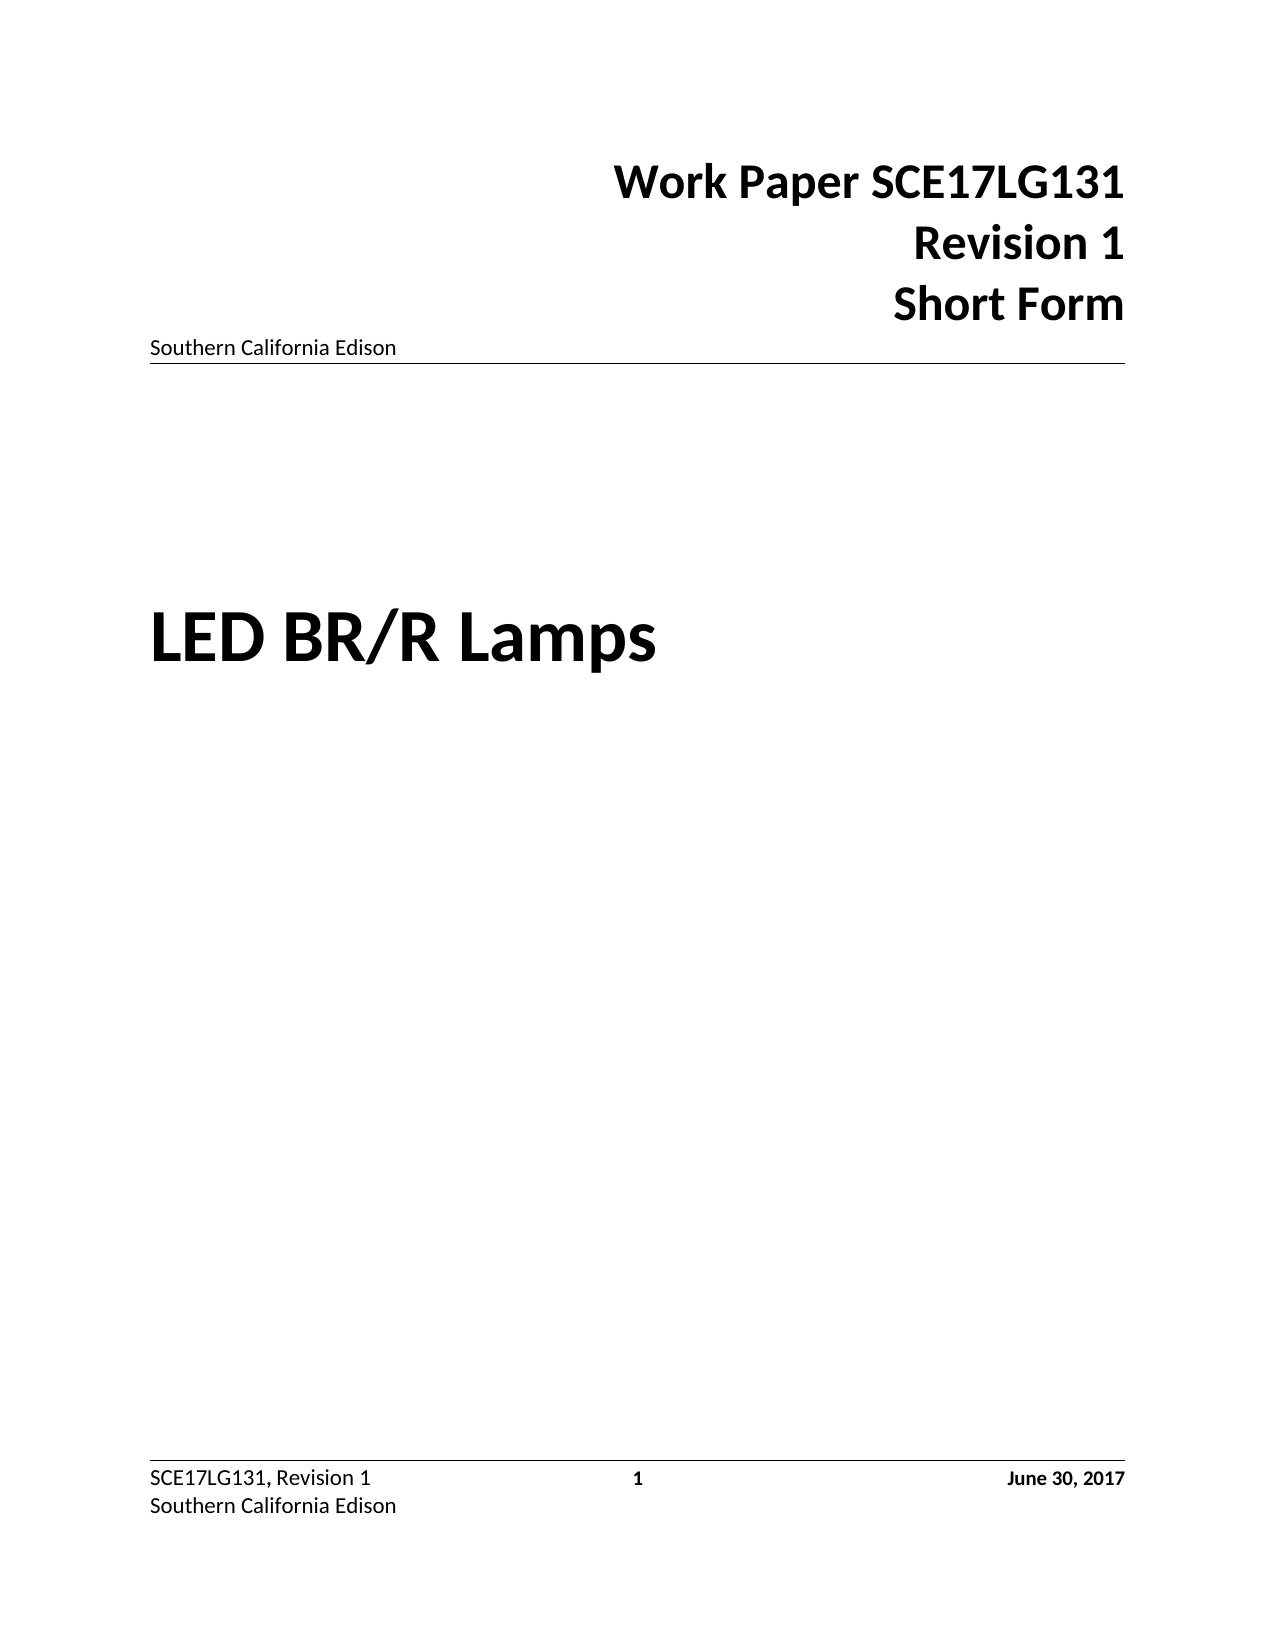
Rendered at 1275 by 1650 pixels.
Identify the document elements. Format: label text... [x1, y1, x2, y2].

text Short Form [150, 272, 1125, 333]
text LED BR/R Lamps [150, 588, 1125, 680]
text Work Paper [150, 150, 1125, 211]
